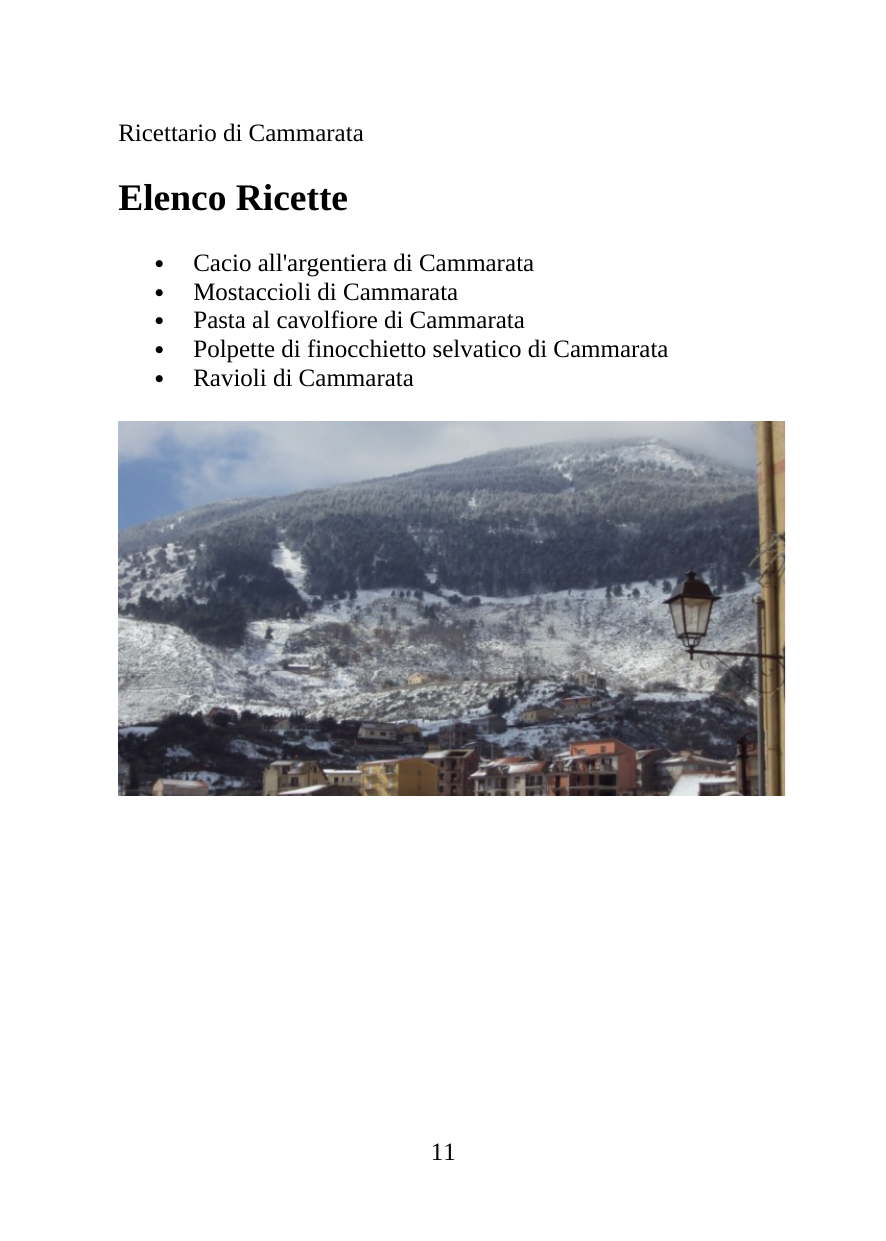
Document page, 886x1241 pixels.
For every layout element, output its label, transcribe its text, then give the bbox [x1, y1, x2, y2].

picture [118, 421, 786, 796]
list Polpette di finocchietto selvatico di Cammarata [156, 334, 797, 363]
list Ravioli di Cammarata [156, 363, 797, 392]
list Mostaccioli di Cammarata [156, 277, 797, 306]
subtitle Elenco Ricette [118, 176, 797, 219]
list Cacio all'argentiera di Cammarata [156, 248, 797, 277]
list Pasta al cavolfiore di Cammarata [156, 306, 797, 334]
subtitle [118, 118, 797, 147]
